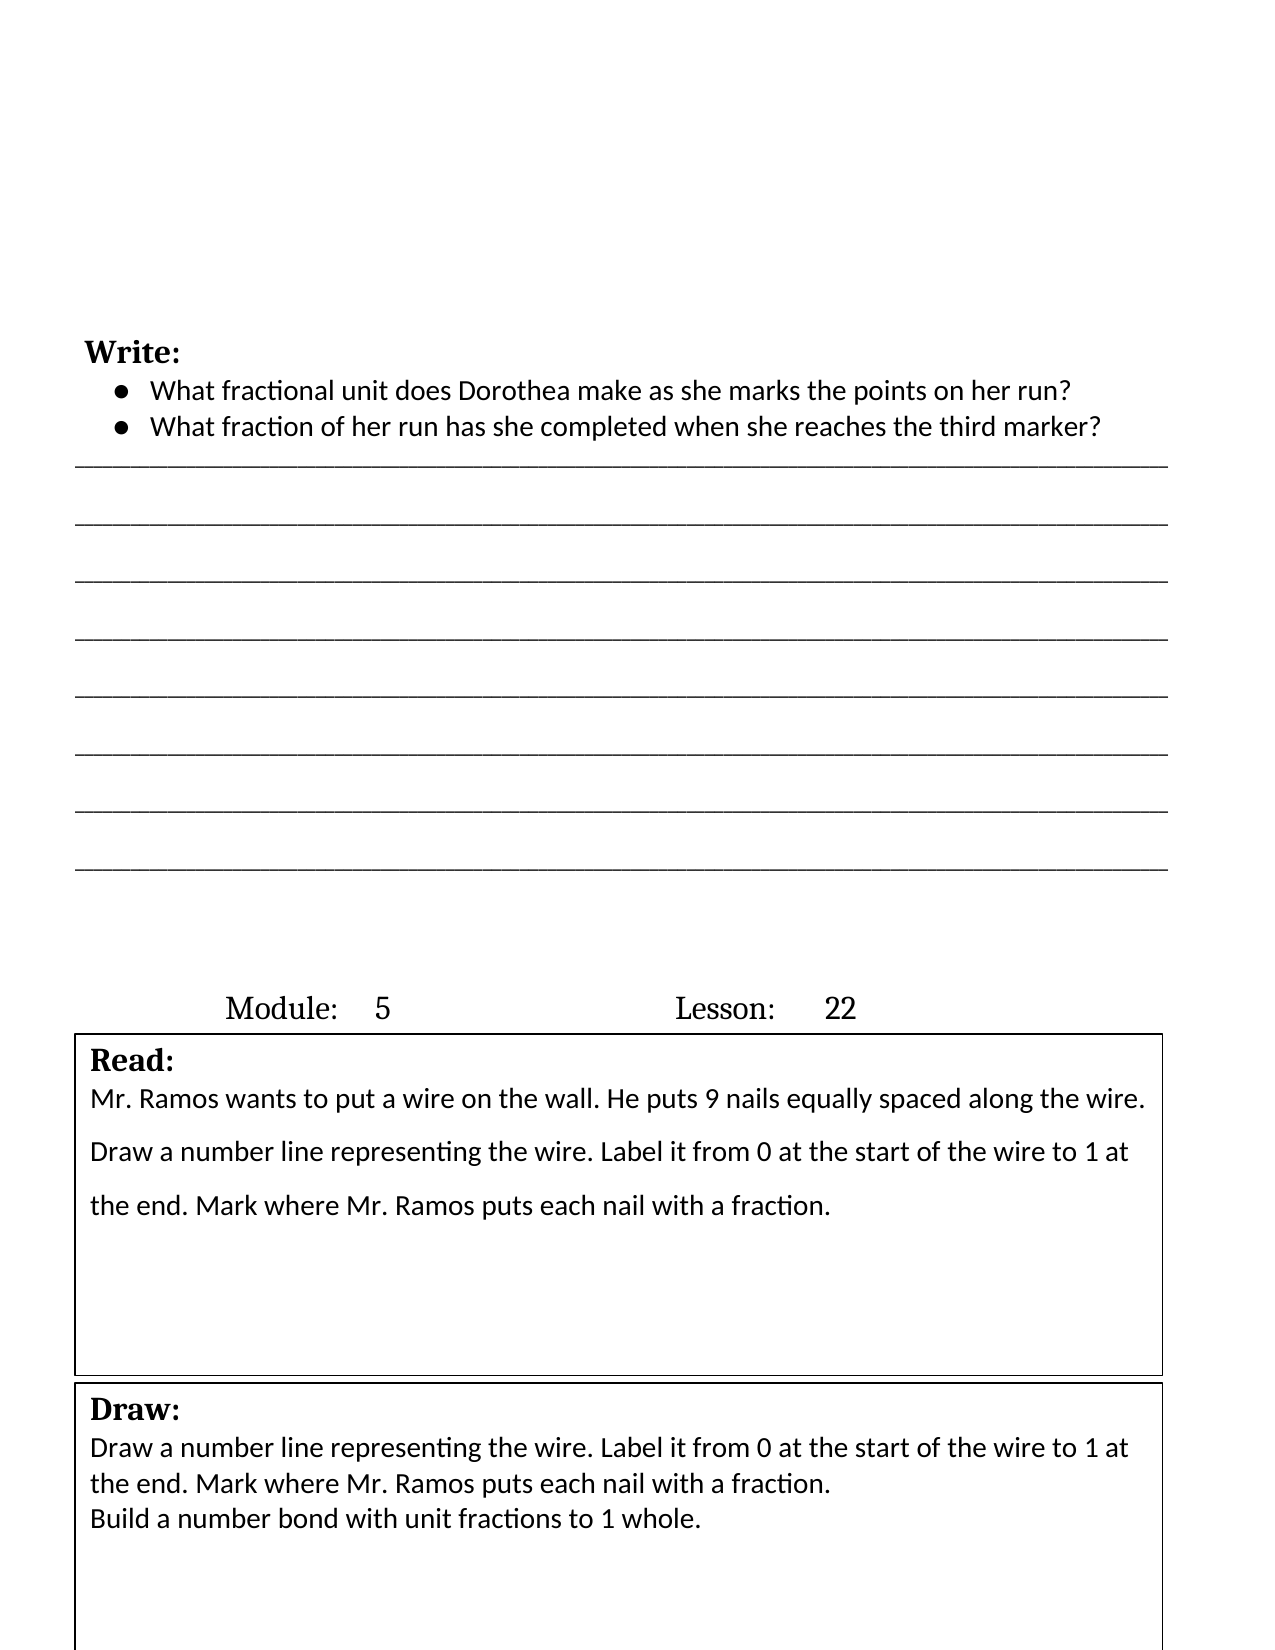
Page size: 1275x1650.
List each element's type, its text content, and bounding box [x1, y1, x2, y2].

list What fraction of her run has she completed when she reaches the third marker? [112, 408, 1200, 443]
text ______________________________________________________________________________________________________________________ [75, 788, 1200, 817]
text ______________________________________________________________________________________________________________________ [75, 846, 1200, 874]
text ______________________________________________________________________________________________________________________ [75, 443, 1200, 472]
text ______________________________________________________________________________________________________________________ [75, 616, 1200, 644]
text Module: 5 Lesson: 22 [75, 989, 1200, 1028]
text ______________________________________________________________________________________________________________________ [75, 673, 1200, 702]
text Write: [84, 334, 1200, 372]
text ______________________________________________________________________________________________________________________ [75, 731, 1200, 759]
list What fractional unit does Dorothea make as she marks the points on her run? [112, 372, 1200, 408]
text ______________________________________________________________________________________________________________________ [75, 558, 1200, 587]
text ______________________________________________________________________________________________________________________ [75, 501, 1200, 529]
